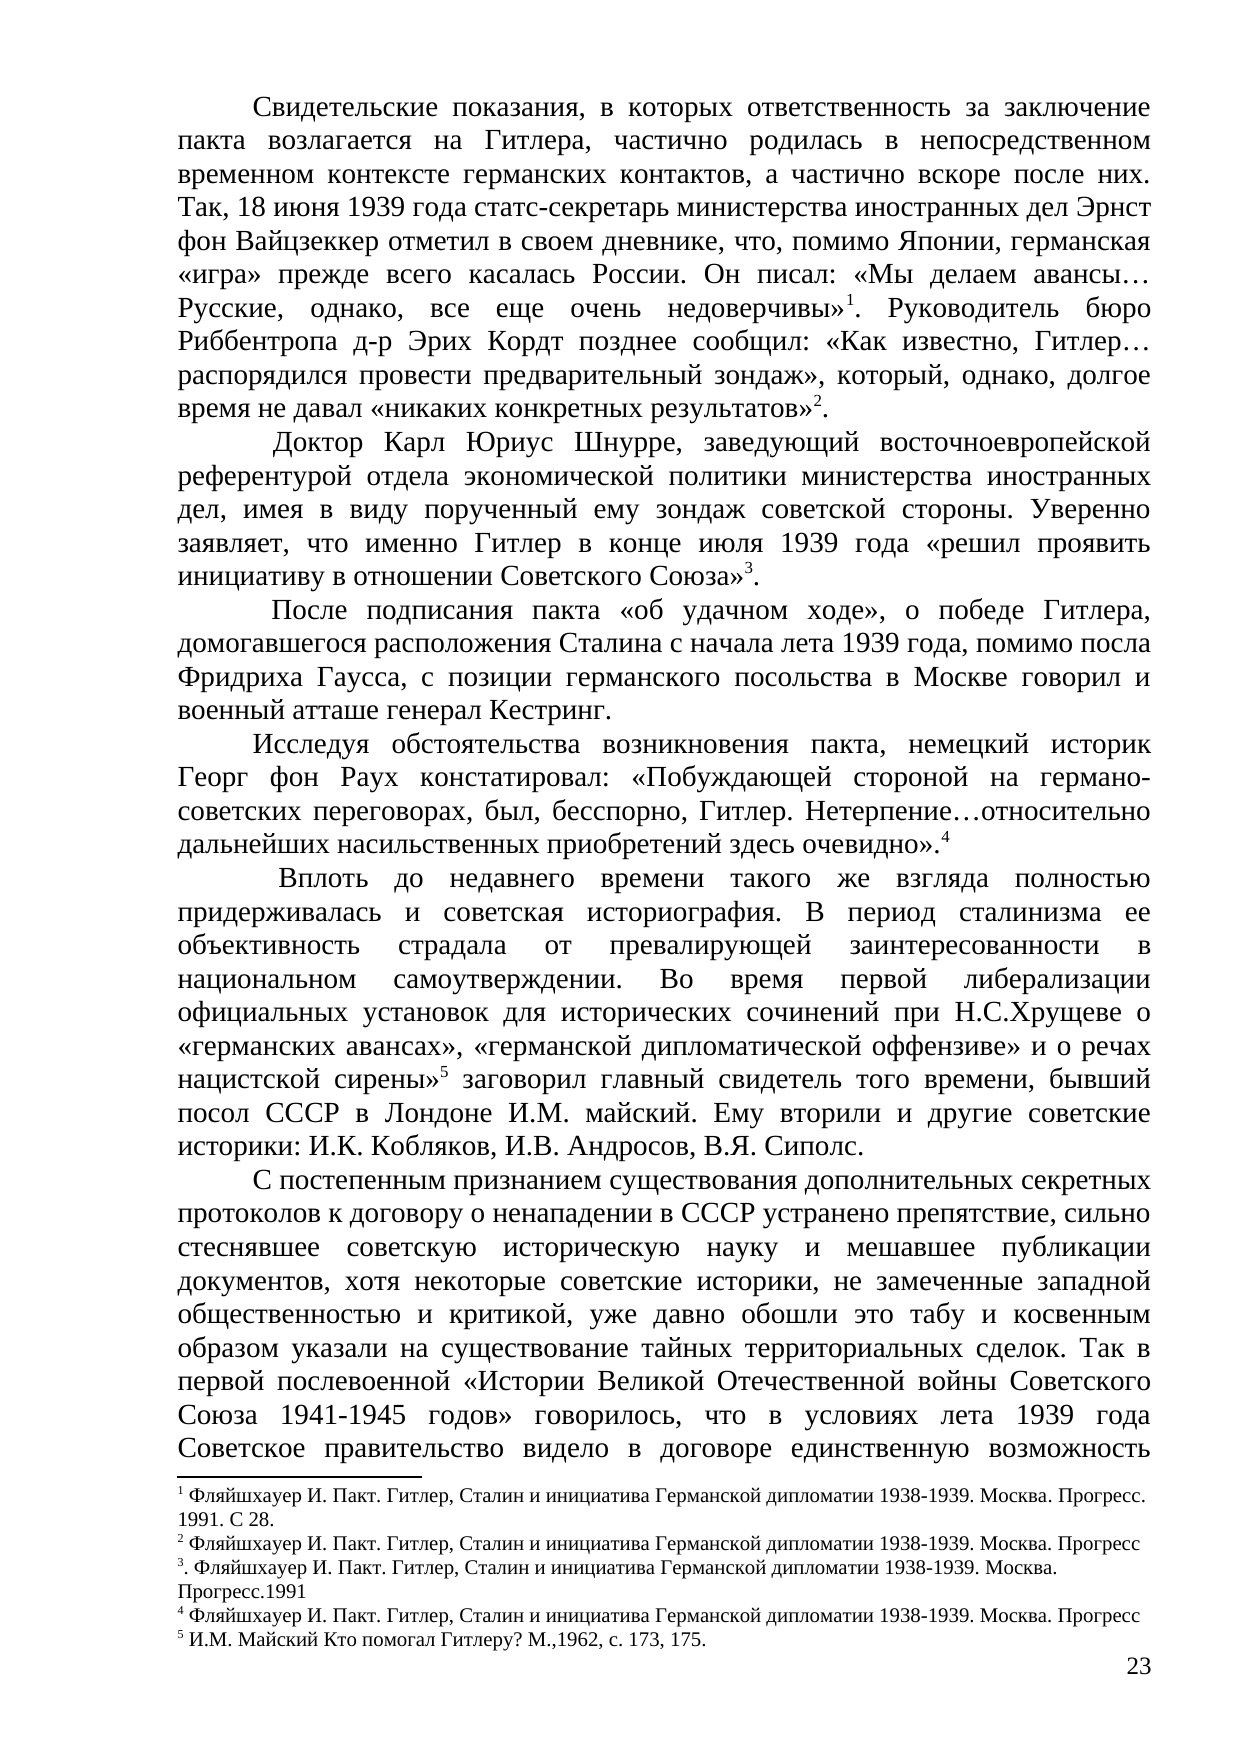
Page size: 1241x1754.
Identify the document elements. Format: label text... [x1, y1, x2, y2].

text Исследуя обстоятельства возникновения пакта, немецкий историк Георг фон Раух констатировал: «Побуждающей стороной на германо-советских переговорах, был, бесспорно, Гитлер. Нетерпение…относительно дальнейших насильственных приобретений здесь очевидно». [177, 726, 1152, 860]
text После подписания пакта «об удачном ходе», о победе Гитлера, домогавшегося расположения Сталина с начала лета 1939 года, помимо посла Фридриха Гаусса, с позиции германского посольства в Москве говорил и военный атташе генерал Кестринг. [177, 592, 1152, 726]
text Доктор Карл Юриус Шнурре, заведующий восточноевропейской референтурой отдела экономической политики министерства иностранных дел, имея в виду порученный ему зондаж советской стороны. Уверенно заявляет, что именно Гитлер в конце июля 1939 года «решил проявить инициативу в отношении Советского Союза». [177, 424, 1152, 592]
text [177, 1162, 1152, 1464]
text Вплоть до недавнего времени такого же взгляда полностью придерживалась и советская историография. В период сталинизма ее объективность страдала от превалирующей заинтересованности в национальном самоутверждении. Во время первой либерализации официальных установок для исторических сочинений при Н.С.Хрущеве о «германских авансах», «германской дипломатической оффензиве» и о речах нацистской сирены» заговорил главный свидетель того времени, бывший посол СССР в Лондоне И.М. майский. Ему вторили и другие советские историки: И.К. Кобляков, И.В. Андросов, В.Я. Сиполс. [177, 860, 1152, 1162]
text Свидетельские показания, в которых ответственность за заключение пакта возлагается на Гитлера, частично родилась в непосредственном временном контексте германских контактов, а частично вскоре после них. Так, 18 июня 1939 года статс-секретарь министерства иностранных дел Эрнст фон Вайцзеккер отметил в своем дневнике, что, помимо Японии, германская «игра» прежде всего касалась России. Он писал: «Мы делаем авансы…Русские, однако, все еще очень недоверчивы». Руководитель бюро Риббентропа д-р Эрих Кордт позднее сообщил: «Как известно, Гитлер…распорядился провести предварительный зондаж», который, однако, долгое время не давал «никаких конкретных результатов». [177, 89, 1152, 424]
